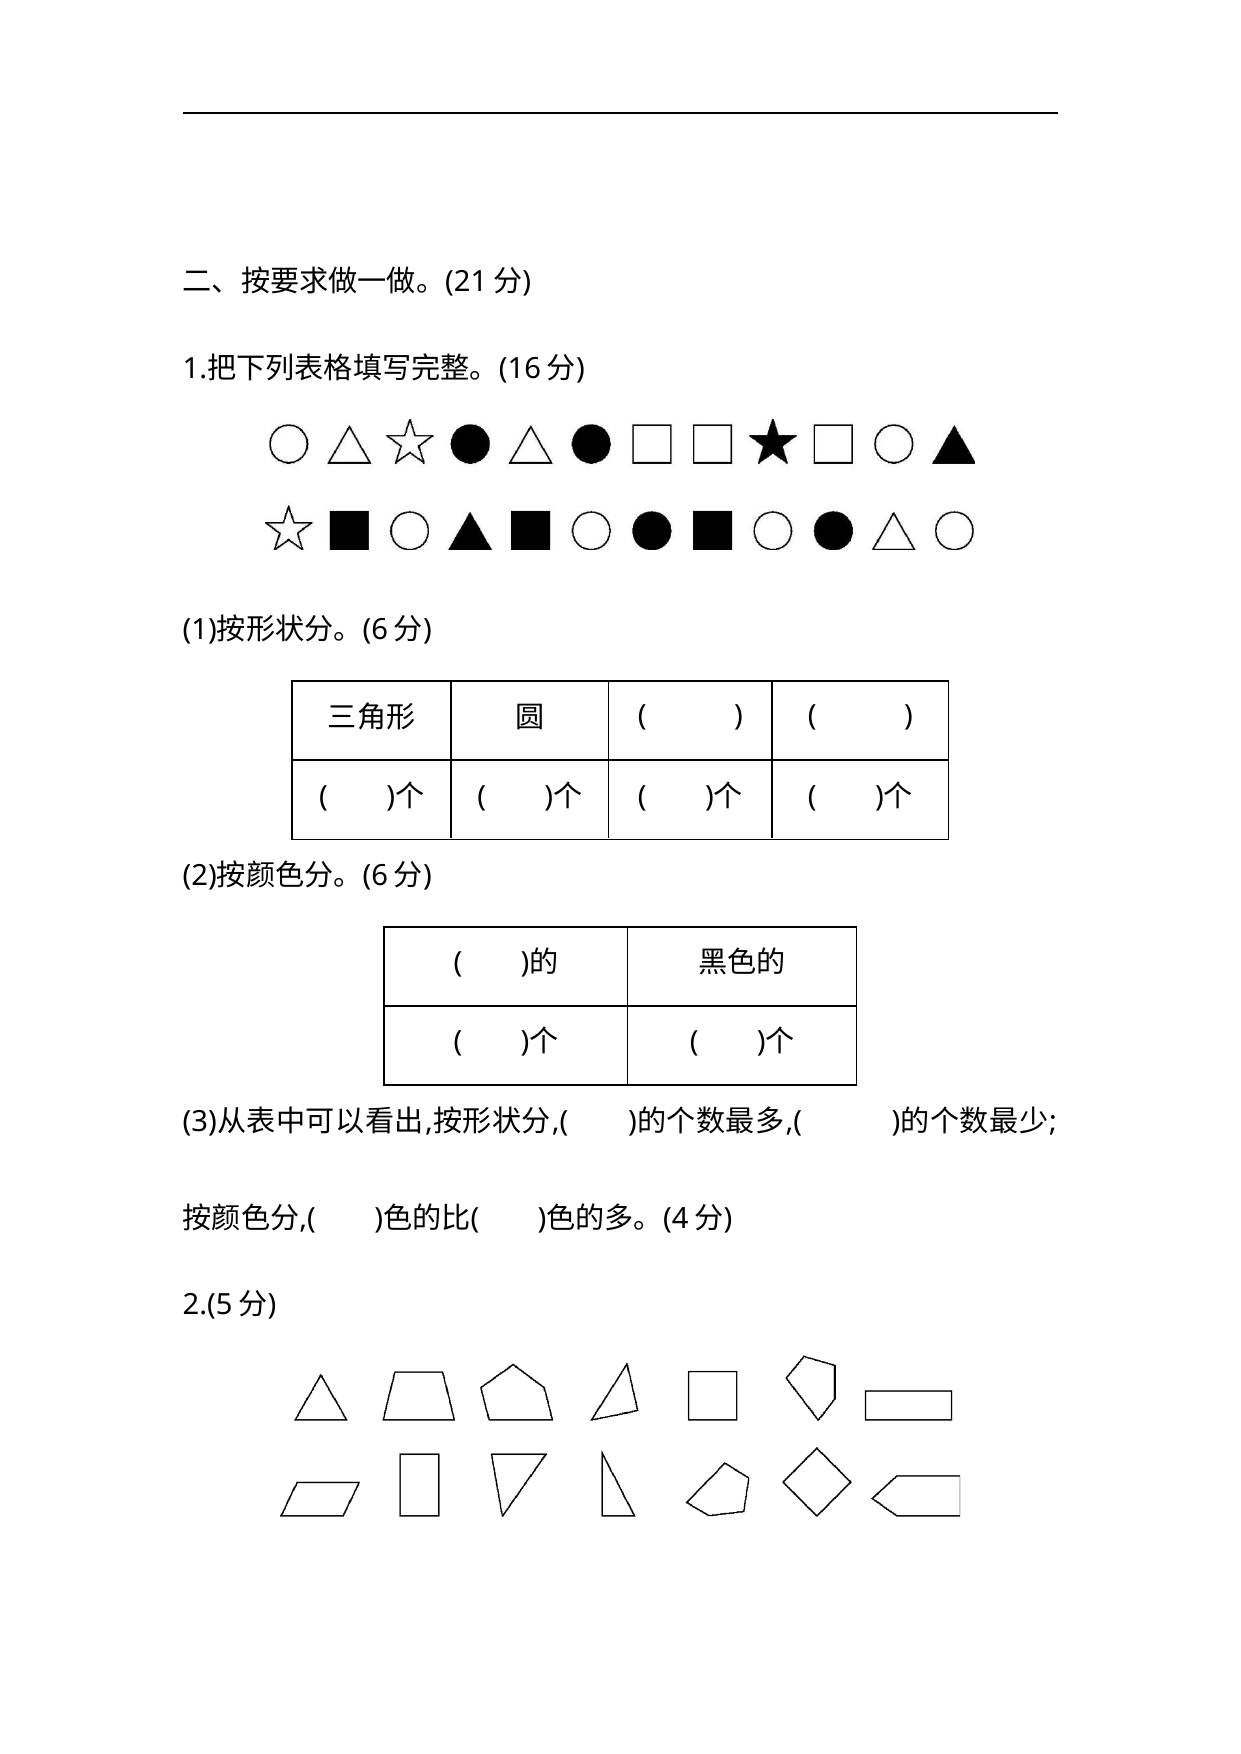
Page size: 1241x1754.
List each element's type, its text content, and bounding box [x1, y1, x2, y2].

text (3)从表中可以看出,按形状分,( )的个数最多,( )的个数最少;按颜色分,( )色的比( )色的多。(4分) [182, 1086, 1058, 1248]
table_header 黑色的 [628, 928, 856, 1005]
table_cell ( )个 [385, 1007, 627, 1084]
text 二、按要求做一做。(21分) [182, 247, 1058, 312]
table_header ( ) [609, 682, 771, 759]
table_header ( )的 [385, 928, 627, 1005]
table_header 三角形 [293, 682, 450, 759]
table_cell ( )个 [773, 761, 948, 838]
table_header 圆 [452, 682, 608, 759]
text (2)按颜色分。(6分) [182, 840, 1058, 905]
text (1)按形状分。(6分) [182, 594, 1058, 659]
picture [265, 419, 975, 550]
text 1.把下列表格填写完整。(16分) [182, 333, 1058, 398]
picture [280, 1355, 961, 1517]
table_cell ( )个 [293, 761, 450, 838]
table_cell ( )个 [452, 761, 608, 838]
table_cell ( )个 [609, 761, 771, 838]
table_cell ( )个 [628, 1007, 856, 1084]
table_header ( ) [773, 682, 948, 759]
text 2.(5分) [182, 1269, 1058, 1334]
